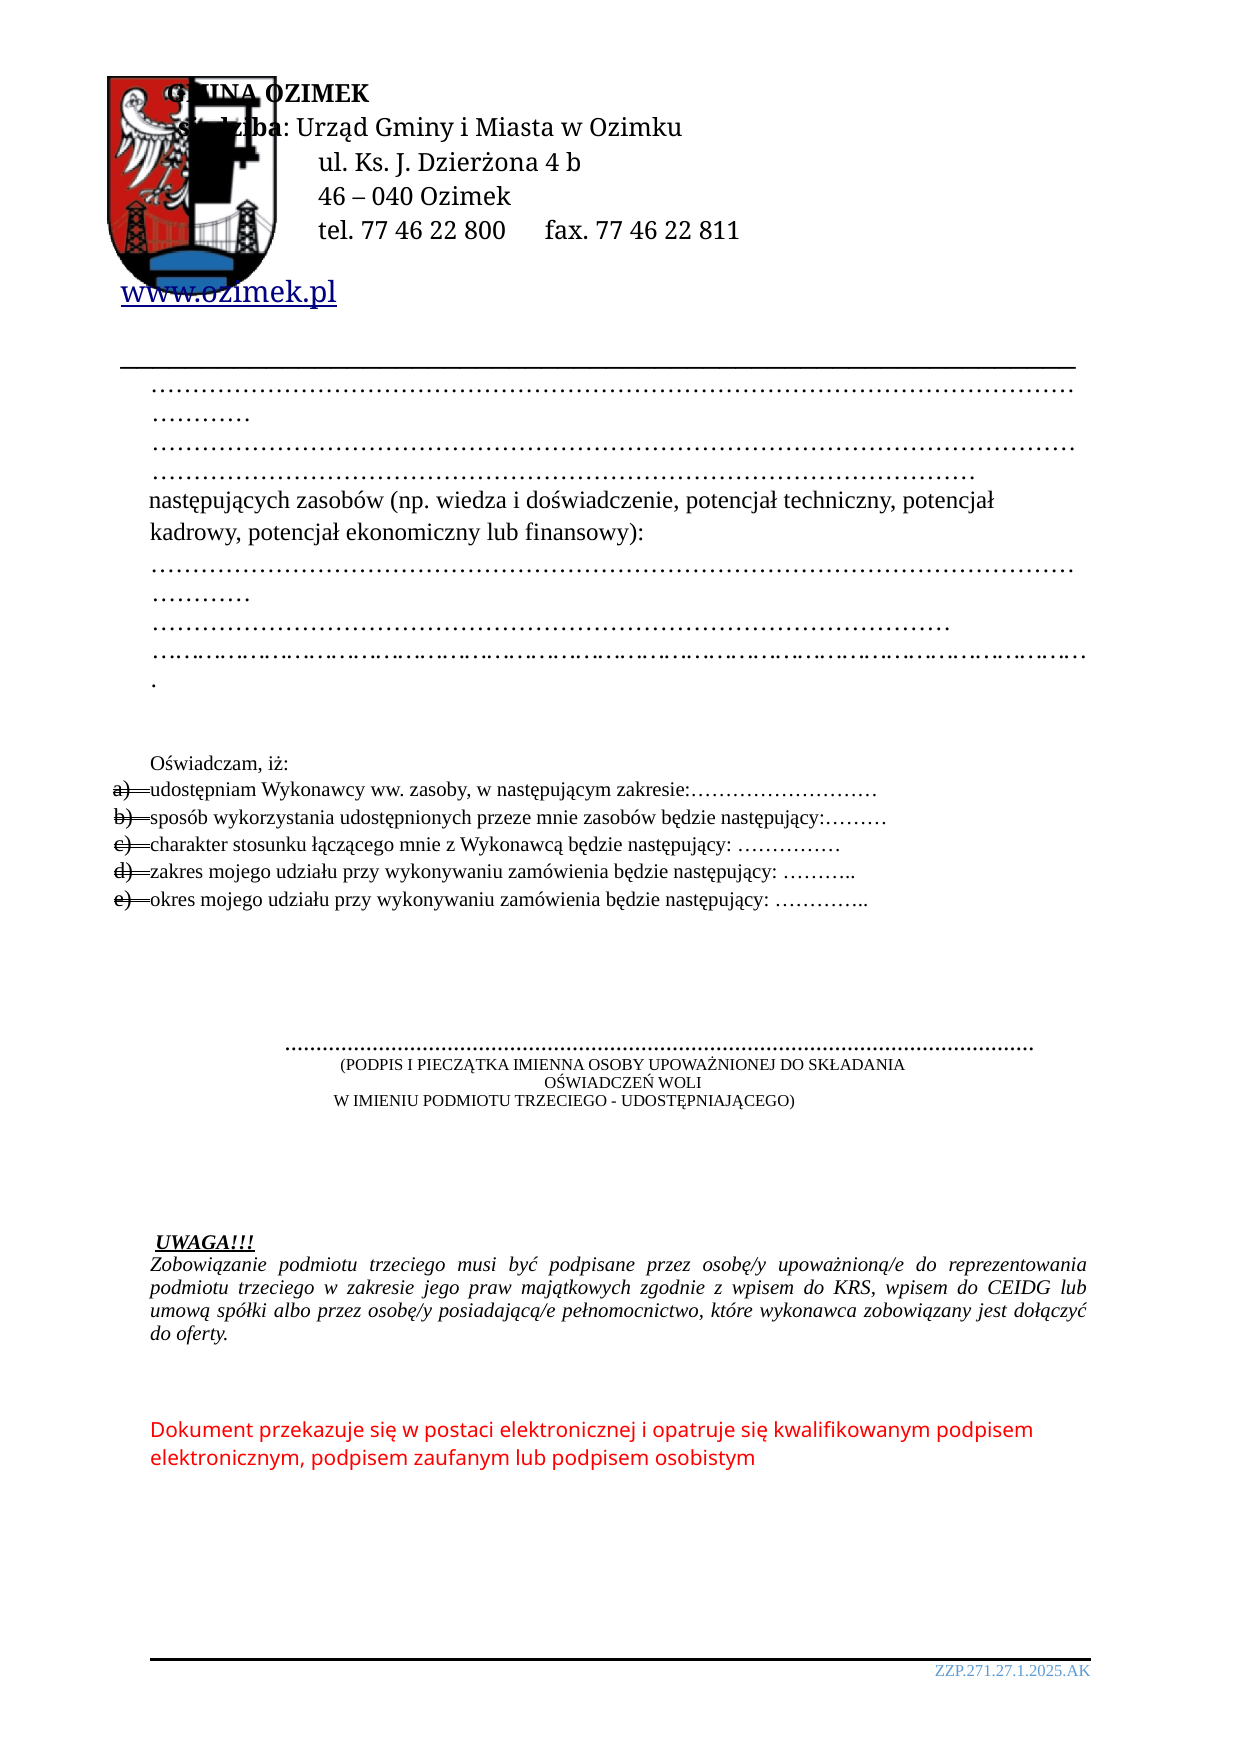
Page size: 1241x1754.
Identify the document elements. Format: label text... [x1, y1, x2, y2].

list charakter stosunku łączącego mnie z Wykonawcą będzie następujący: …………… [114, 830, 1091, 856]
text następujących zasobów (np. wiedza i doświadczenie, potencjał techniczny, potencjał kadrowy, potencjał ekonomiczny lub finansowy): [148, 486, 1091, 546]
picture [205, 288, 213, 297]
text UWAGA!!! [150, 1231, 1013, 1254]
list sposób wykorzystania udostępnionych przeze mnie zasobów będzie następujący:……… [114, 803, 1091, 829]
list zakres mojego udziału przy wykonywaniu zamówienia będzie następujący: ……….. [114, 857, 1091, 884]
text (PODPIS I PIECZĄTKA IMIENNA OSOBY UPOWAŻNIONEJ DO SKŁADANIA OŚWIADCZEŃ WOLI [332, 1056, 913, 1092]
text …………………………………………………………………………………………………………… ………………………………………………………………………………………………………………………………………………………………………………………… [150, 369, 1091, 484]
picture [106, 76, 278, 297]
list okres mojego udziału przy wykonywaniu zamówienia będzie następujący: ………….. [114, 885, 1091, 911]
text ........................................................................................................................ [279, 1029, 1091, 1056]
picture [166, 288, 174, 297]
picture [257, 288, 264, 297]
text …………………………………………………………………………………………………………… ……………………………………………………………………………………………………………………………………………………………………………………………………. [150, 549, 1091, 693]
text W IMIENIU PODMIOTU TRZECIEGO - UDOSTĘPNIAJĄCEGO) [150, 1092, 1013, 1111]
text Dokument przekazuje się w postaci elektronicznej i opatruje się kwalifikowanym podpisem elektronicznym, podpisem zaufanym lub podpisem osobistym [150, 1415, 1091, 1472]
picture [248, 288, 255, 297]
list udostępniam Wykonawcy ww. zasoby, w następującym zakresie:……………………… [112, 776, 1091, 802]
text Oświadczam, iż: [150, 751, 1091, 774]
picture [141, 288, 149, 297]
picture [270, 86, 278, 101]
text Zobowiązanie podmiotu trzeciego musi być podpisane przez osobę/y upoważnioną/e do reprezentowania podmiotu trzeciego w zakresie jego praw majątkowych zgodnie z wpisem do KRS, wpisem do CEIDG lub umową spółki albo przez osobę/y posiadającą/e pełnomocnictwo, które wykonawca zobowiązany jest dołączyć do oferty. [150, 1254, 1090, 1345]
